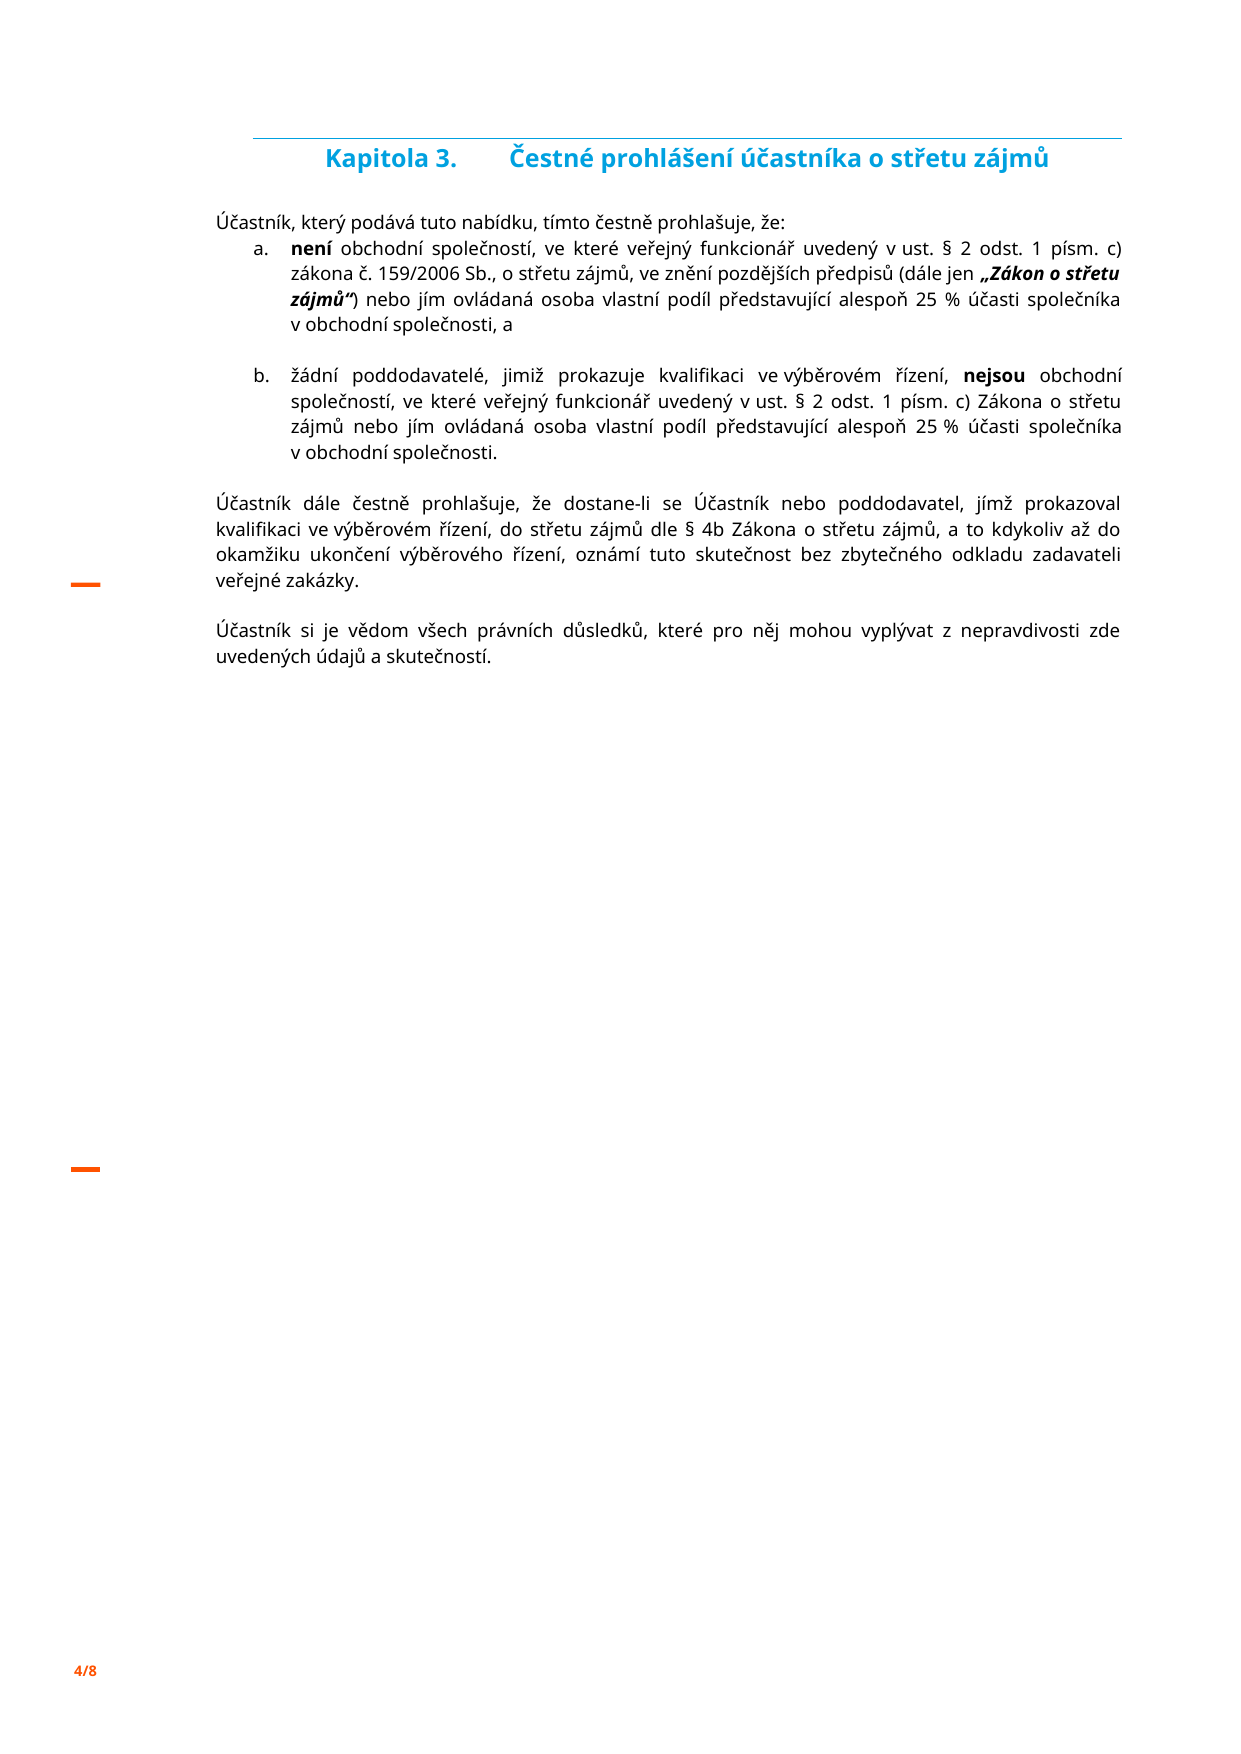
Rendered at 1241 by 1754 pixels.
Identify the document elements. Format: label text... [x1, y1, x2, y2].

subtitle Čestné prohlášení účastníka o střetu zájmů [253, 139, 1122, 174]
text Účastník, který podává tuto nabídku, tímto čestně prohlašuje, že: [216, 210, 1122, 235]
list není obchodní společností, ve které veřejný funkcionář uvedený v ust. § 2 odst. 1 písm. c) zákona č. 159/2006 Sb., o střetu zájmů, ve znění pozdějších předpisů (dále jen „Zákon o střetu zájmů“) nebo jím ovládaná osoba vlastní podíl představující alespoň 25 % účasti společníka v obchodní společnosti, a [253, 235, 1122, 337]
text Účastník si je vědom všech právních důsledků, které pro něj mohou vyplývat z nepravdivosti zde uvedených údajů a skutečností. [216, 617, 1122, 668]
text Účastník dále čestně prohlašuje, že dostane-li se Účastník nebo poddodavatel, jímž prokazoval kvalifikaci ve výběrovém řízení, do střetu zájmů dle § 4b Zákona o střetu zájmů, a to kdykoliv až do okamžiku ukončení výběrového řízení, oznámí tuto skutečnost bez zbytečného odkladu zadavateli veřejné zakázky. [216, 490, 1122, 592]
list žádní poddodavatelé, jimiž prokazuje kvalifikaci ve výběrovém řízení, nejsou obchodní společností, ve které veřejný funkcionář uvedený v ust. § 2 odst. 1 písm. c) Zákona o střetu zájmů nebo jím ovládaná osoba vlastní podíl představující alespoň 25 % účasti společníka v obchodní společnosti. [253, 363, 1122, 465]
